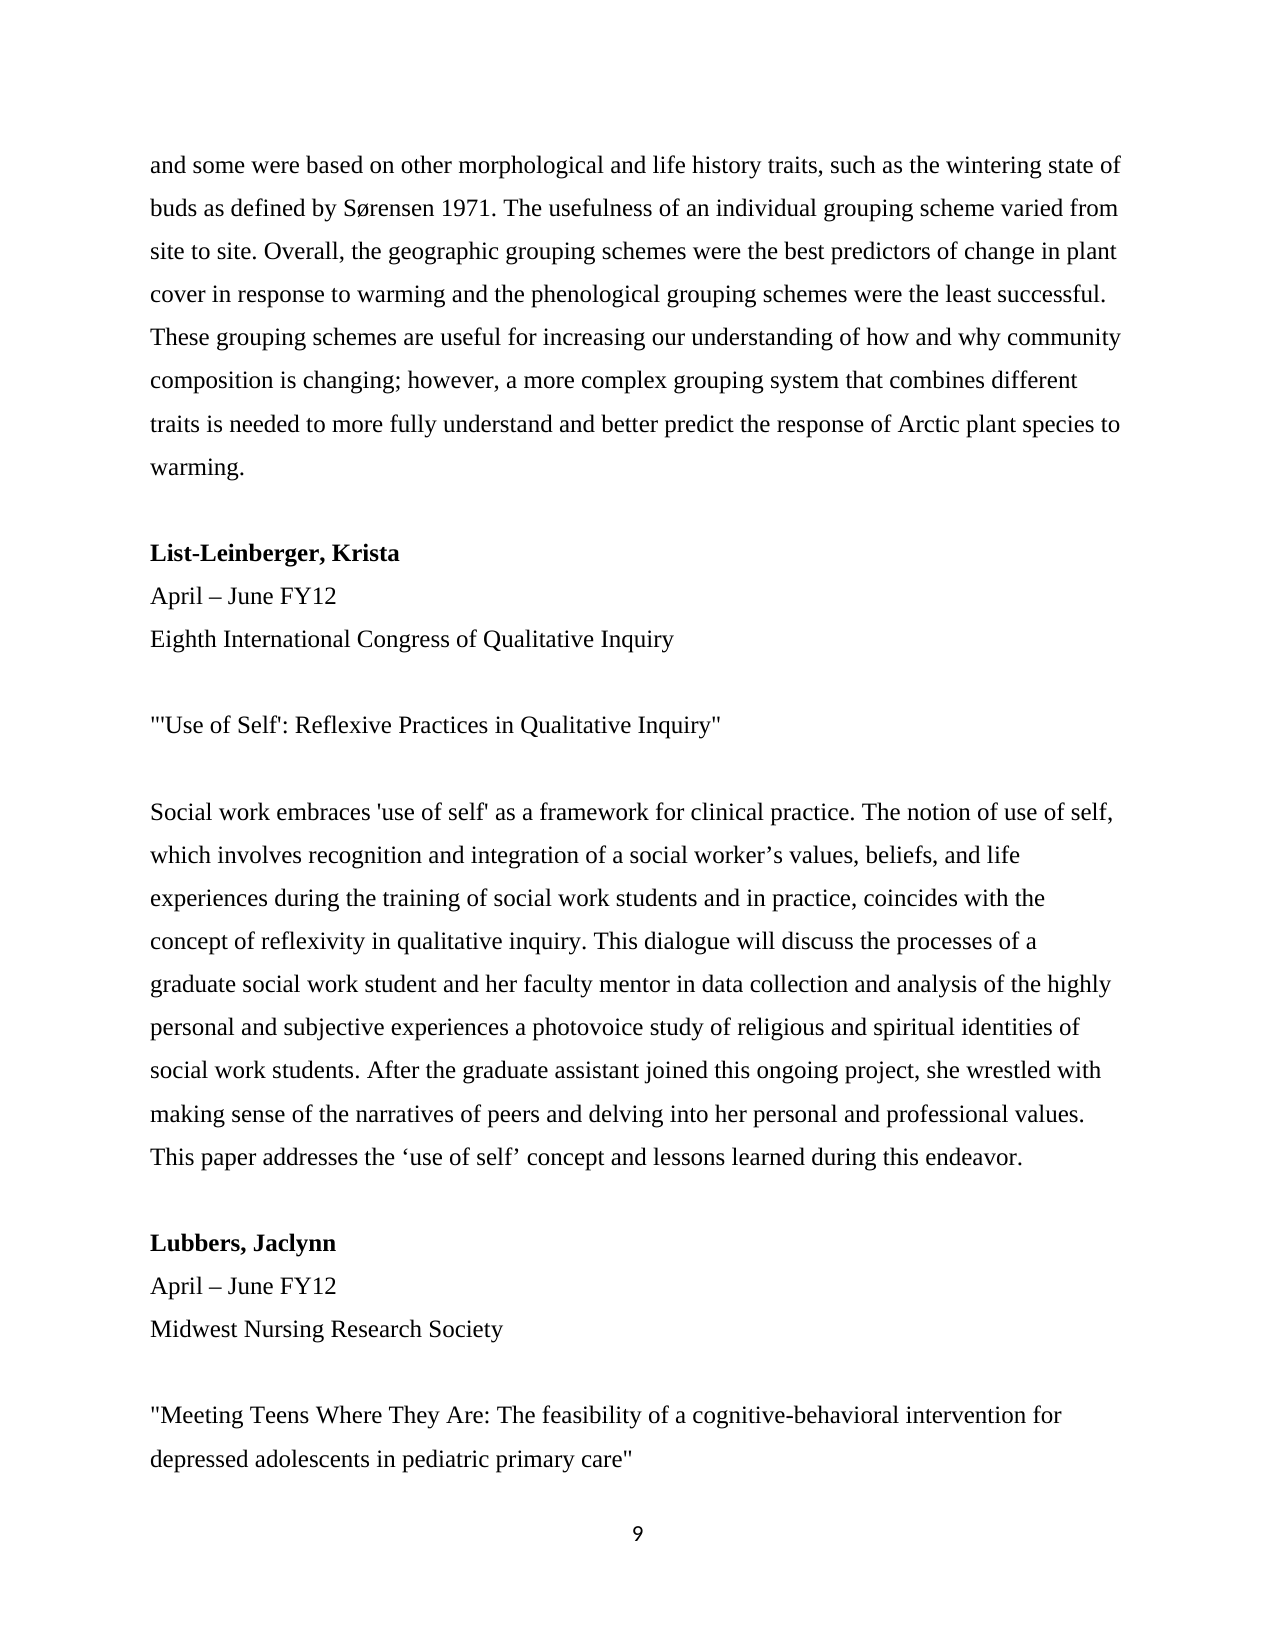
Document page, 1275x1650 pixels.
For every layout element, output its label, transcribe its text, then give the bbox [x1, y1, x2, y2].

text "Meeting Teens Where They Are: The feasibility of a cognitive-behavioral intervention for depressed adolescents in pediatric primary care" [150, 1401, 1125, 1472]
text Social work embraces 'use of self' as a framework for clinical practice. The notion of use of self, which involves recognition and integration of a social worker’s values, beliefs, and life experiences during the training of social work students and in practice, coincides with the concept of reflexivity in qualitative inquiry. This dialogue will discuss the processes of a graduate social work student and her faculty mentor in data collection and analysis of the highly personal and subjective experiences a photovoice study of religious and spiritual identities of social work students. After the graduate assistant joined this ongoing project, she wrestled with making sense of the narratives of peers and delving into her personal and professional values. This paper addresses the ‘use of self’ concept and lessons learned during this endeavor. [150, 797, 1125, 1171]
text Lubbers, Jaclynn [150, 1228, 1125, 1257]
text Midwest Nursing Research Society [150, 1314, 1125, 1343]
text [150, 150, 1125, 481]
text April – June FY12 [150, 1271, 1125, 1300]
text April – June FY12 [150, 581, 1125, 610]
text "'Use of Self': Reflexive Practices in Qualitative Inquiry" [150, 711, 1125, 739]
text List-Leinberger, Krista [150, 538, 1125, 567]
text Eighth International Congress of Qualitative Inquiry [150, 624, 1125, 653]
